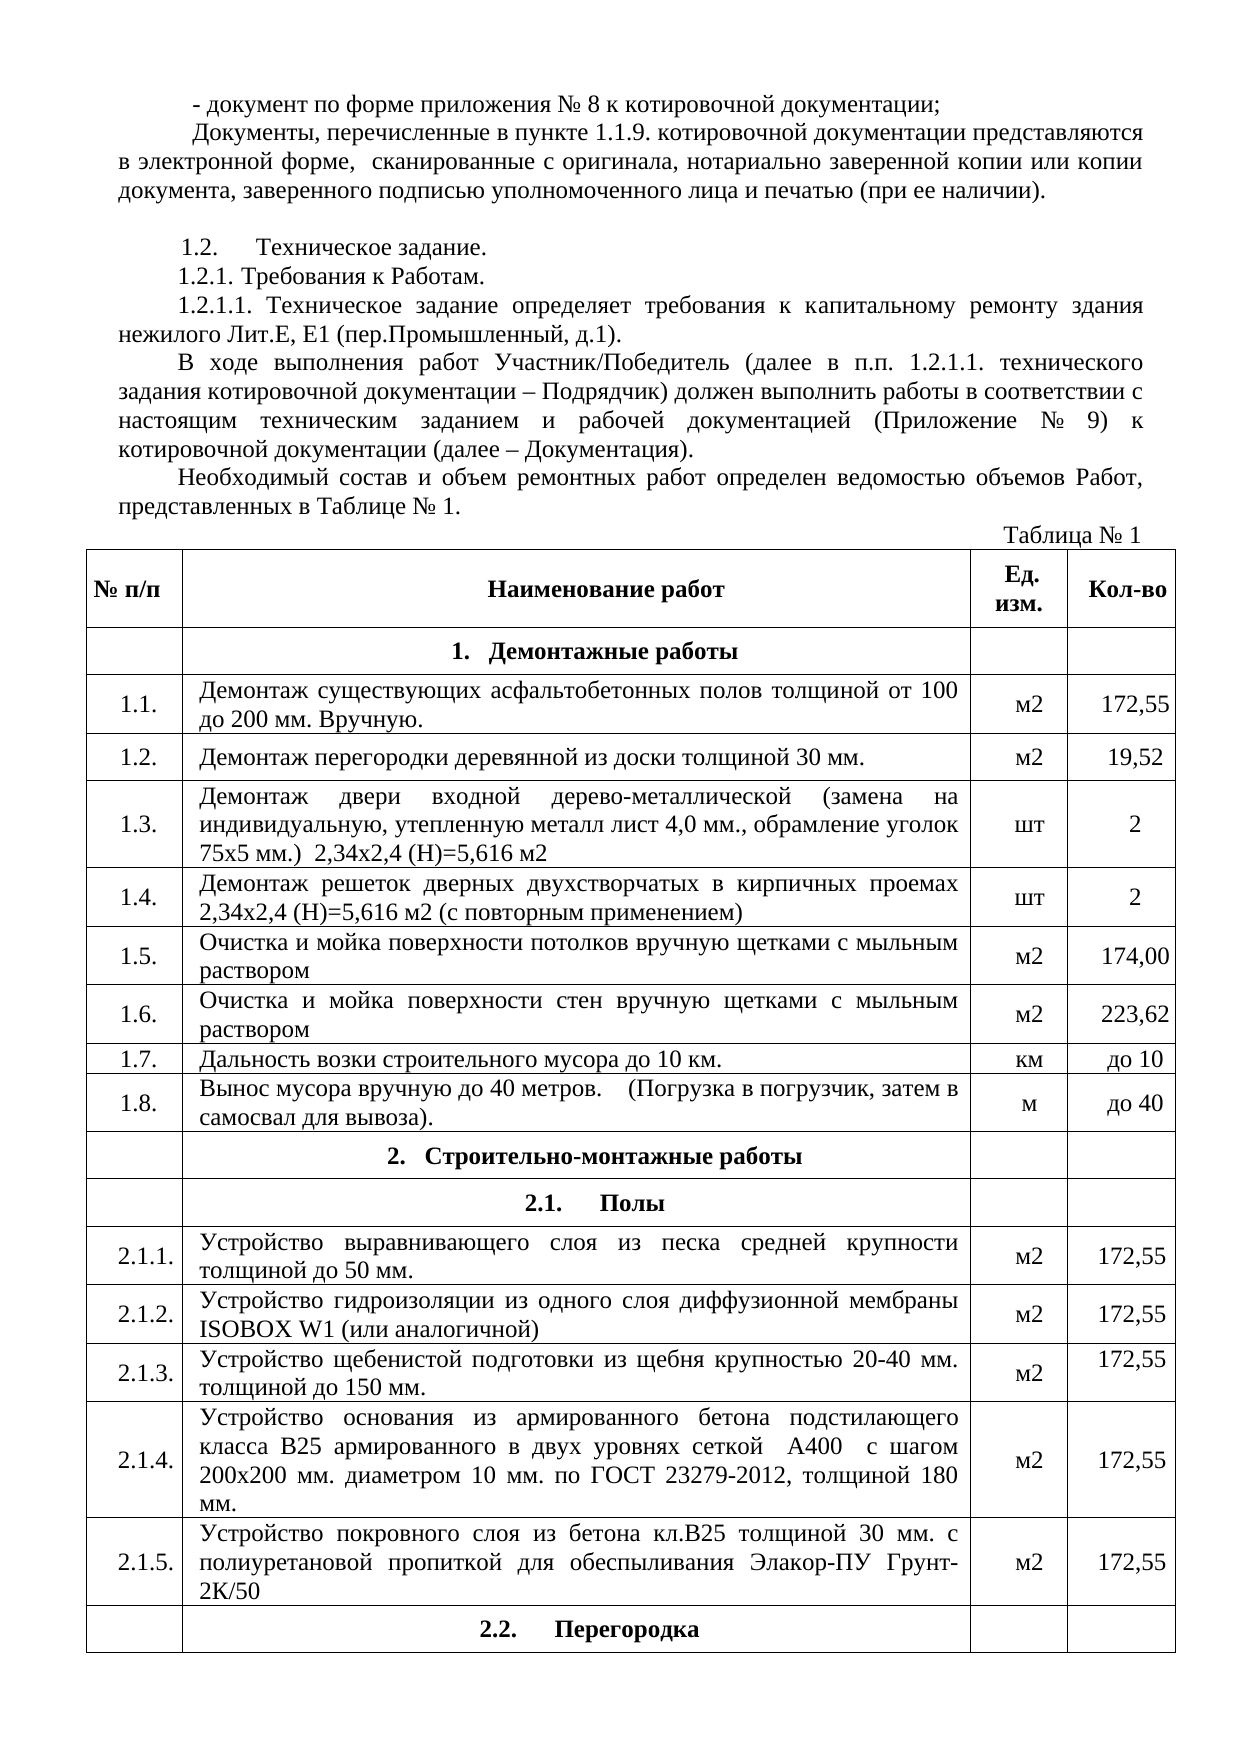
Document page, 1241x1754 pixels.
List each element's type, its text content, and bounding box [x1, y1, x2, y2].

table_cell 2.1.4. [87, 1402, 182, 1517]
table_cell шт [971, 781, 1067, 867]
text - документ по форме приложения № 8 к котировочной документации; [118, 89, 1144, 117]
table_cell шт [971, 868, 1067, 926]
table_cell [971, 1179, 1067, 1226]
table_cell 1.5. [87, 927, 182, 984]
table_cell м2 [971, 734, 1067, 780]
table_cell 1.1. [87, 675, 182, 732]
table_cell 1.7. [87, 1044, 182, 1072]
subtitle 1.2.1. Требования к Работам. [177, 261, 1144, 290]
table_cell м [971, 1074, 1067, 1131]
table_cell Очистка и мойка поверхности потолков вручную щетками с мыльным раствором [183, 927, 970, 984]
text В ходе выполнения работ Участник/Победитель (далее в п.п. 1.2.1.1. технического задания котировочной документации – Подрядчик) должен выполнить работы в соответствии с настоящим техническим заданием и рабочей документацией (Приложение № 9) к котировочной документации (далее – Документация). [118, 347, 1144, 462]
table_cell до 10 [1068, 1044, 1175, 1072]
table_cell Устройство выравнивающего слоя из песка средней крупности толщиной до 50 мм. [183, 1227, 970, 1284]
table_cell [87, 628, 182, 674]
table_cell 2.1.1. [87, 1227, 182, 1284]
table_header Кол-во [1068, 550, 1175, 627]
text 1.2.1.1. Техническое задание определяет требования к капитальному ремонту здания нежилого Лит.Е, Е1 (пер.Промышленный, д.1). [118, 290, 1144, 347]
table_cell 172,55 [1068, 1227, 1175, 1284]
table_cell 172,55 [1068, 1518, 1175, 1604]
table_cell Демонтаж перегородки деревянной из доски толщиной 30 мм. [183, 734, 970, 780]
table_cell 2.1.5. [87, 1518, 182, 1604]
table_cell 1.2. [87, 734, 182, 780]
table_cell Очистка и мойка поверхности стен вручную щетками с мыльным раствором [183, 985, 970, 1043]
table_cell 1.3. [87, 781, 182, 867]
table_header Наименование работ [183, 550, 970, 627]
table_header Ед. изм. [971, 550, 1067, 627]
table_cell Полы [183, 1179, 970, 1226]
text Таблица № 1 [929, 520, 1144, 549]
table_cell м2 [971, 985, 1067, 1043]
table_cell Устройство основания из армированного бетона подстилающего класса В25 армированного в двух уровнях сеткой А400 с шагом 200х200 мм. диаметром 10 мм. по ГОСТ 23279-2012, толщиной 180 мм. [183, 1402, 970, 1517]
table_cell [1068, 1606, 1175, 1652]
table_cell Устройство щебенистой подготовки из щебня крупностью 20-40 мм. толщиной до 150 мм. [183, 1344, 970, 1401]
table_cell [1068, 628, 1175, 674]
text Необходимый состав и объем ремонтных работ определен ведомостью объемов Работ, представленных в Таблице № 1. [118, 462, 1144, 520]
table_cell м2 [971, 927, 1067, 984]
table_cell м2 [971, 1402, 1067, 1517]
table_header № п/п [87, 550, 182, 627]
table_cell [1068, 1132, 1175, 1178]
table_cell 174,00 [1068, 927, 1175, 984]
table_cell Устройство гидроизоляции из одного слоя диффузионной мембраны ISOBOX W1 (или аналогичной) [183, 1285, 970, 1343]
table_cell 172,55 [1068, 1344, 1175, 1401]
table_cell [87, 1132, 182, 1178]
table_cell 2.1.3. [87, 1344, 182, 1401]
table_cell [87, 1606, 182, 1652]
table_cell [971, 1606, 1067, 1652]
table_cell Демонтажные работы [183, 628, 970, 674]
table_cell 223,62 [1068, 985, 1175, 1043]
table_cell 172,55 [1068, 675, 1175, 732]
table_cell 2.1.2. [87, 1285, 182, 1343]
table_cell м2 [971, 1344, 1067, 1401]
table_cell [87, 1179, 182, 1226]
table_cell 1.8. [87, 1074, 182, 1131]
table_cell 172,55 [1068, 1402, 1175, 1517]
table_cell [1068, 1179, 1175, 1226]
table_cell Демонтаж существующих асфальтобетонных полов толщиной от 100 до 200 мм. Вручную. [183, 675, 970, 732]
table_cell Вынос мусора вручную до 40 метров. (Погрузка в погрузчик, затем в самосвал для вывоза). [183, 1074, 970, 1131]
subtitle 1.2. Техническое задание. [118, 232, 1144, 261]
table_cell Дальность возки строительного мусора до 10 км. [183, 1044, 970, 1072]
table_cell [971, 1132, 1067, 1178]
table_cell км [971, 1044, 1067, 1072]
table_cell 2 [1068, 868, 1175, 926]
table_cell м2 [971, 1285, 1067, 1343]
table_cell 172,55 [1068, 1285, 1175, 1343]
table_cell Демонтаж решеток дверных двухстворчатых в кирпичных проемах 2,34х2,4 (Н)=5,616 м2 (с повторным применением) [183, 868, 970, 926]
table_cell м2 [971, 1227, 1067, 1284]
table_cell м2 [971, 675, 1067, 732]
table_cell 19,52 [1068, 734, 1175, 780]
table_cell м2 [971, 1518, 1067, 1604]
table_cell 1.4. [87, 868, 182, 926]
table_cell до 40 [1068, 1074, 1175, 1131]
table_cell Строительно-монтажные работы [183, 1132, 970, 1178]
list Документы, перечисленные в пункте 1.1.9. котировочной документации представляются в электронной форме, сканированные с оригинала, нотариально заверенной копии или копии документа, заверенного подписью уполномоченного лица и печатью (при ее наличии). [118, 117, 1144, 204]
table_cell 2 [1068, 781, 1175, 867]
table_cell [971, 628, 1067, 674]
table_cell Демонтаж двери входной дерево-металлической (замена на индивидуальную, утепленную металл лист 4,0 мм., обрамление уголок 75х5 мм.) 2,34х2,4 (Н)=5,616 м2 [183, 781, 970, 867]
table_cell Устройство покровного слоя из бетона кл.В25 толщиной 30 мм. с полиуретановой пропиткой для обеспыливания Элакор-ПУ Грунт-2К/50 [183, 1518, 970, 1604]
table_cell Перегородка [183, 1606, 970, 1652]
table_cell 1.6. [87, 985, 182, 1043]
